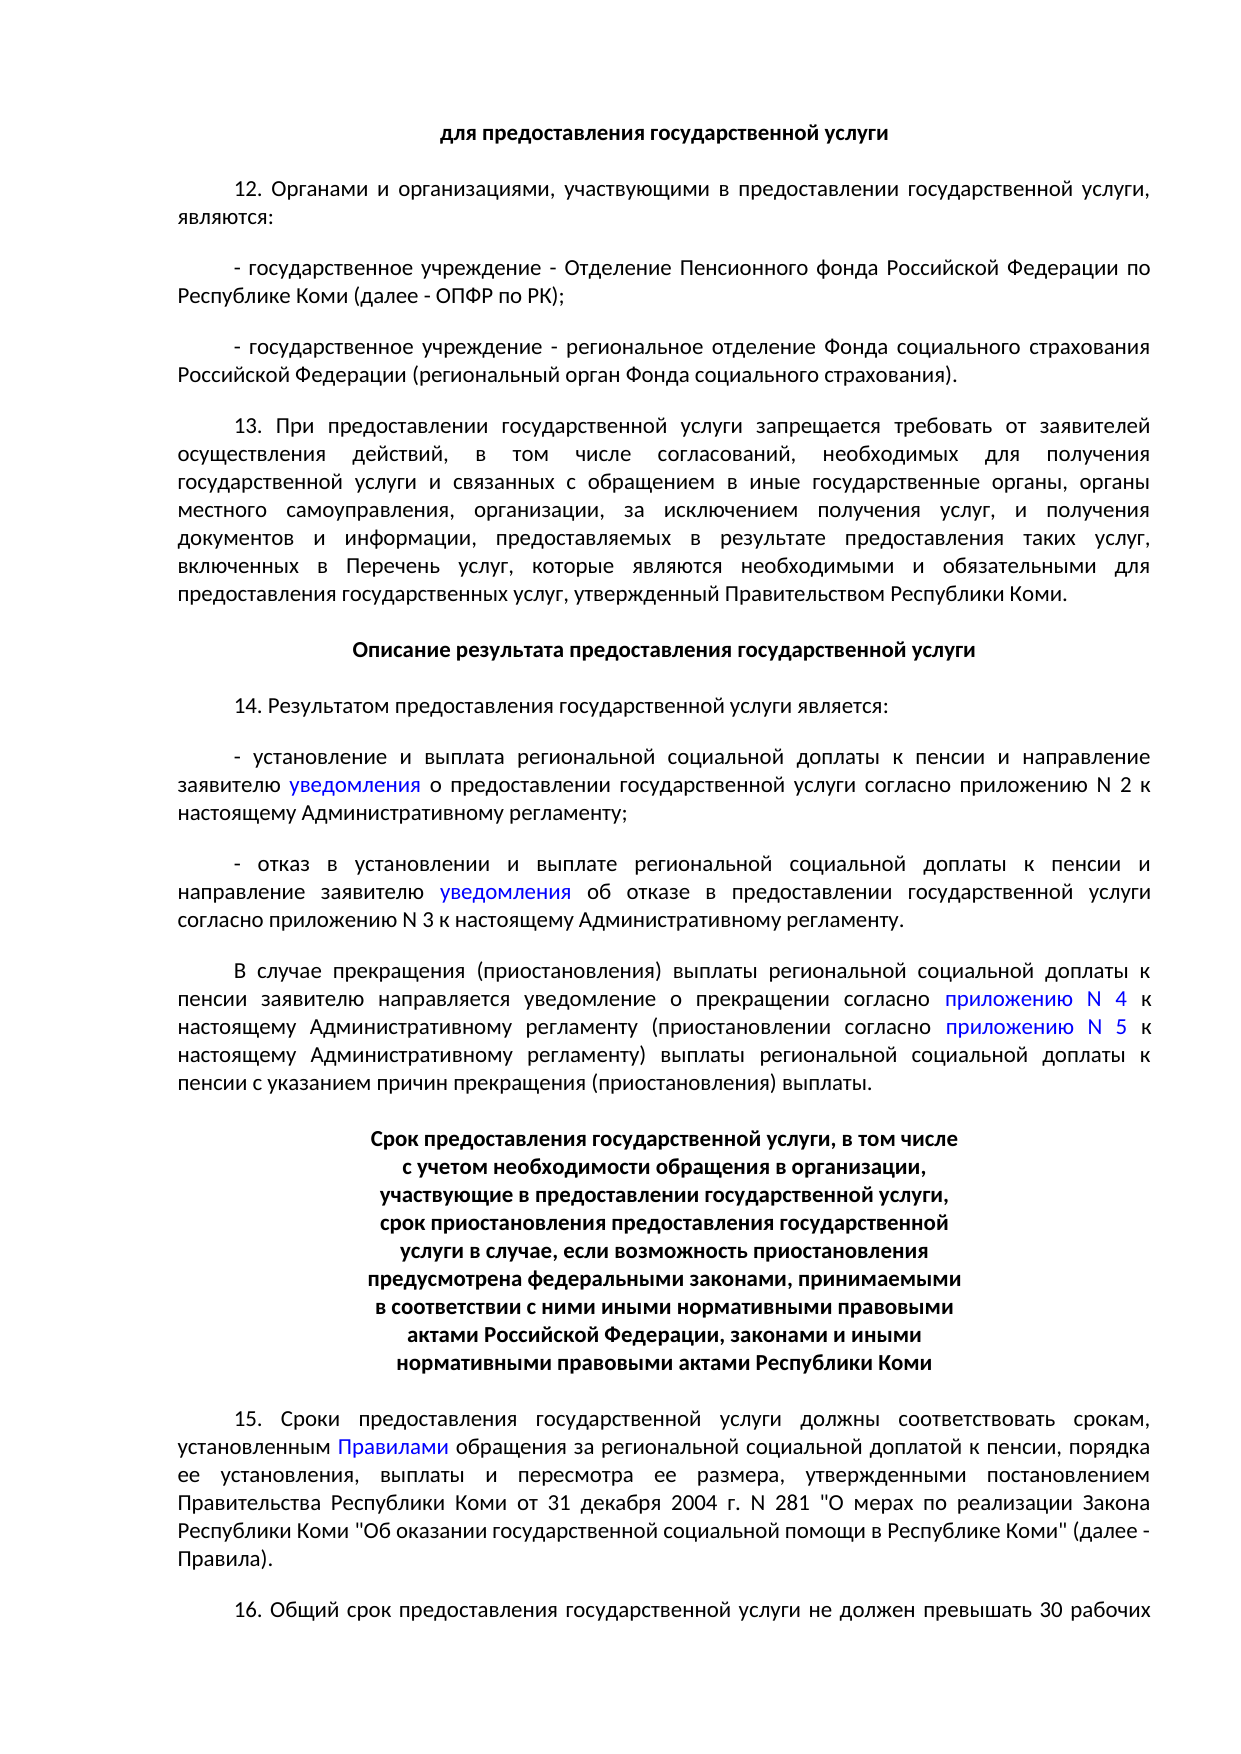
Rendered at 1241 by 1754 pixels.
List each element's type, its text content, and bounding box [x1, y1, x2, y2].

title в соответствии с ними иными нормативными правовыми [177, 1292, 1152, 1320]
title Срок предоставления государственной услуги, в том числе [177, 1124, 1152, 1152]
text - государственное учреждение - региональное отделение Фонда социального страхования Российской Федерации (региональный орган Фонда социального страхования). [177, 332, 1152, 388]
text 13. При предоставлении государственной услуги запрещается требовать от заявителей осуществления действий, в том числе согласований, необходимых для получения государственной услуги и связанных с обращением в иные государственные органы, органы местного самоуправления, организации, за исключением получения услуг, и получения документов и информации, предоставляемых в результате предоставления таких услуг, включенных в Перечень услуг, которые являются необходимыми и обязательными для предоставления государственных услуг, утвержденный Правительством Республики Коми. [177, 411, 1152, 607]
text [177, 1596, 1152, 1623]
text 15. Сроки предоставления государственной услуги должны соответствовать срокам, установленным Правилами обращения за региональной социальной доплатой к пенсии, порядка ее установления, выплаты и пересмотра ее размера, утвержденными постановлением Правительства Республики Коми от 31 декабря 2004 г. N 281 "О мерах по реализации Закона Республики Коми "Об оказании государственной социальной помощи в Республике Коми" (далее - Правила). [177, 1404, 1152, 1573]
title Описание результата предоставления государственной услуги [177, 635, 1152, 663]
title нормативными правовыми актами Республики Коми [177, 1348, 1152, 1376]
text - отказ в установлении и выплате региональной социальной доплаты к пенсии и направление заявителю уведомления об отказе в предоставлении государственной услуги согласно приложению N 3 к настоящему Административному регламенту. [177, 849, 1152, 933]
text - установление и выплата региональной социальной доплаты к пенсии и направление заявителю уведомления о предоставлении государственной услуги согласно приложению N 2 к настоящему Административному регламенту; [177, 742, 1152, 826]
title актами Российской Федерации, законами и иными [177, 1320, 1152, 1348]
text 12. Органами и организациями, участвующими в предоставлении государственной услуги, являются: [177, 174, 1152, 230]
title участвующие в предоставлении государственной услуги, [177, 1180, 1152, 1208]
title срок приостановления предоставления государственной [177, 1208, 1152, 1236]
title предусмотрена федеральными законами, принимаемыми [177, 1264, 1152, 1292]
title с учетом необходимости обращения в организации, [177, 1152, 1152, 1180]
title услуги в случае, если возможность приостановления [177, 1236, 1152, 1264]
text В случае прекращения (приостановления) выплаты региональной социальной доплаты к пенсии заявителю направляется уведомление о прекращении согласно приложению N 4 к настоящему Административному регламенту (приостановлении согласно приложению N 5 к настоящему Административному регламенту) выплаты региональной социальной доплаты к пенсии с указанием причин прекращения (приостановления) выплаты. [177, 956, 1152, 1096]
title для предоставления государственной услуги [177, 118, 1152, 146]
text - государственное учреждение - Отделение Пенсионного фонда Российской Федерации по Республике Коми (далее - ОПФР по РК); [177, 253, 1152, 309]
text 14. Результатом предоставления государственной услуги является: [177, 691, 1152, 719]
